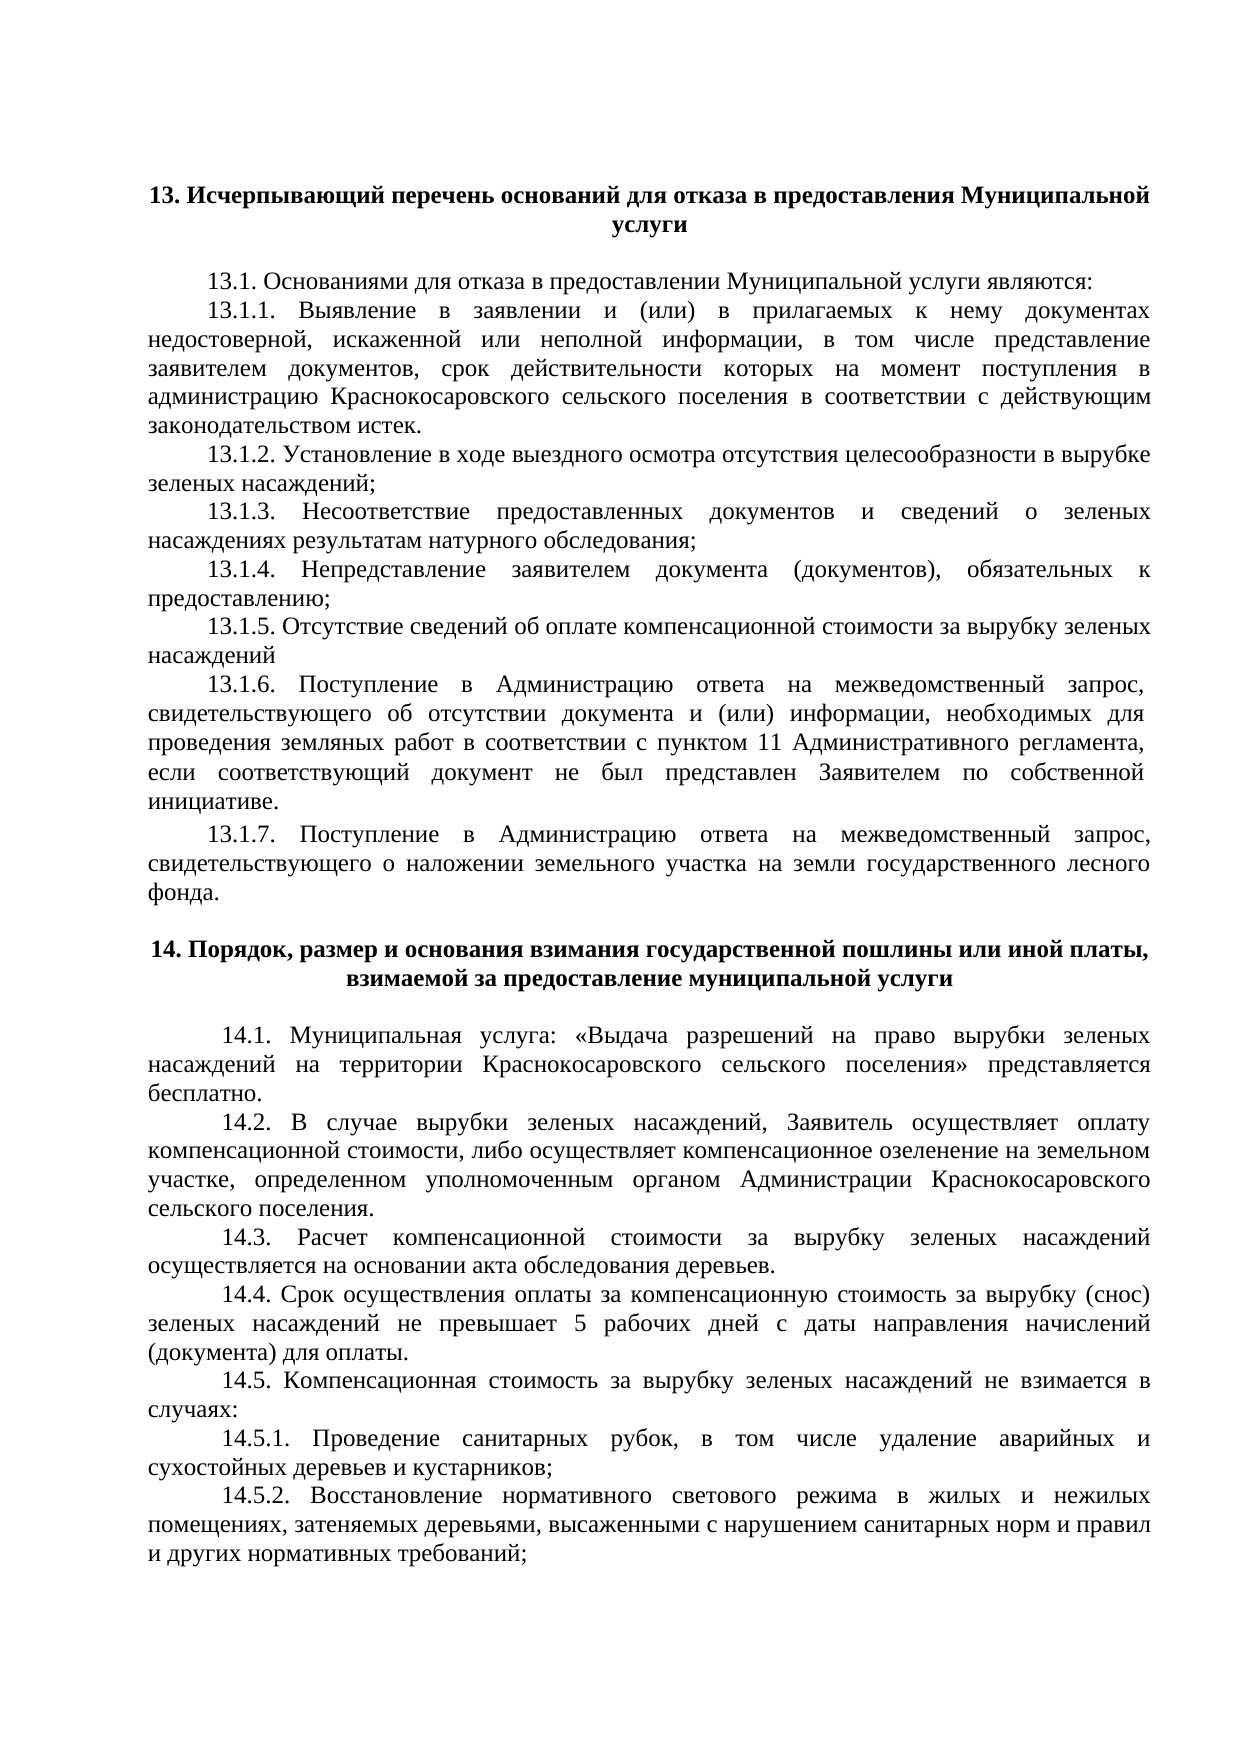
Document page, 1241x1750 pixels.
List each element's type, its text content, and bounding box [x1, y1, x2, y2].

text 13. Исчерпывающий перечень оснований для отказа в предоставления Муниципальной услуги [148, 180, 1152, 238]
text 14.5.1. Проведение санитарных рубок, в том числе удаление аварийных и сухостойных деревьев и кустарников; [148, 1423, 1152, 1480]
text 14.2. В случае вырубки зеленых насаждений, Заявитель осуществляет оплату компенсационной стоимости, либо осуществляет компенсационное озеленение на земельном участке, определенном уполномоченным органом Администрации Краснокосаровского сельского поселения. [148, 1107, 1152, 1222]
text 14. Порядок, размер и основания взимания государственной пошлины или иной платы, взимаемой за предоставление муниципальной услуги [148, 934, 1152, 992]
text 14.5.2. Восстановление нормативного светового режима в жилых и нежилых помещениях, затеняемых деревьями, высаженными с нарушением санитарных норм и правил и других нормативных требований; [148, 1480, 1152, 1567]
text 13.1.6. Поступление в Администрацию ответа на межведомственный запрос, свидетельствующего об отсутствии документа и (или) информации, необходимых для проведения земляных работ в соответствии с пунктом 11 Административного регламента, если соответствующий документ не был представлен Заявителем по собственной инициативе. [148, 669, 1145, 815]
text 13.1.5. Отсутствие сведений об оплате компенсационной стоимости за вырубку зеленых насаждений [148, 611, 1152, 669]
text 13.1.1. Выявление в заявлении и (или) в прилагаемых к нему документах недостоверной, искаженной или неполной информации, в том числе представление заявителем документов, срок действительности которых на момент поступления в администрацию Краснокосаровского сельского поселения в соответствии с действующим законодательством истек. [148, 295, 1152, 439]
text 14.4. Срок осуществления оплаты за компенсационную стоимость за вырубку (снос) зеленых насаждений не превышает 5 рабочих дней с даты направления начислений (документа) для оплаты. [148, 1279, 1152, 1365]
text 13.1. Основаниями для отказа в предоставлении Муниципальной услуги являются: [148, 266, 1152, 295]
text 13.1.2. Установление в ходе выездного осмотра отсутствия целесообразности в вырубке зеленых насаждений; [148, 439, 1152, 496]
text 13.1.7. Поступление в Администрацию ответа на межведомственный запрос, свидетельствующего о наложении земельного участка на земли государственного лесного фонда. [148, 819, 1152, 905]
text 13.1.4. Непредставление заявителем документа (документов), обязательных к предоставлению; [148, 554, 1152, 611]
text 14.5. Компенсационная стоимость за вырубку зеленых насаждений не взимается в случаях: [148, 1365, 1152, 1423]
text 13.1.3. Несоответствие предоставленных документов и сведений о зеленых насаждениях результатам натурного обследования; [148, 496, 1152, 554]
text 14.3. Расчет компенсационной стоимости за вырубку зеленых насаждений осуществляется на основании акта обследования деревьев. [148, 1222, 1152, 1279]
text 14.1. Муниципальная услуга: «Выдача разрешений на право вырубки зеленых насаждений на территории Краснокосаровского сельского поселения» представляется бесплатно. [148, 1020, 1152, 1107]
